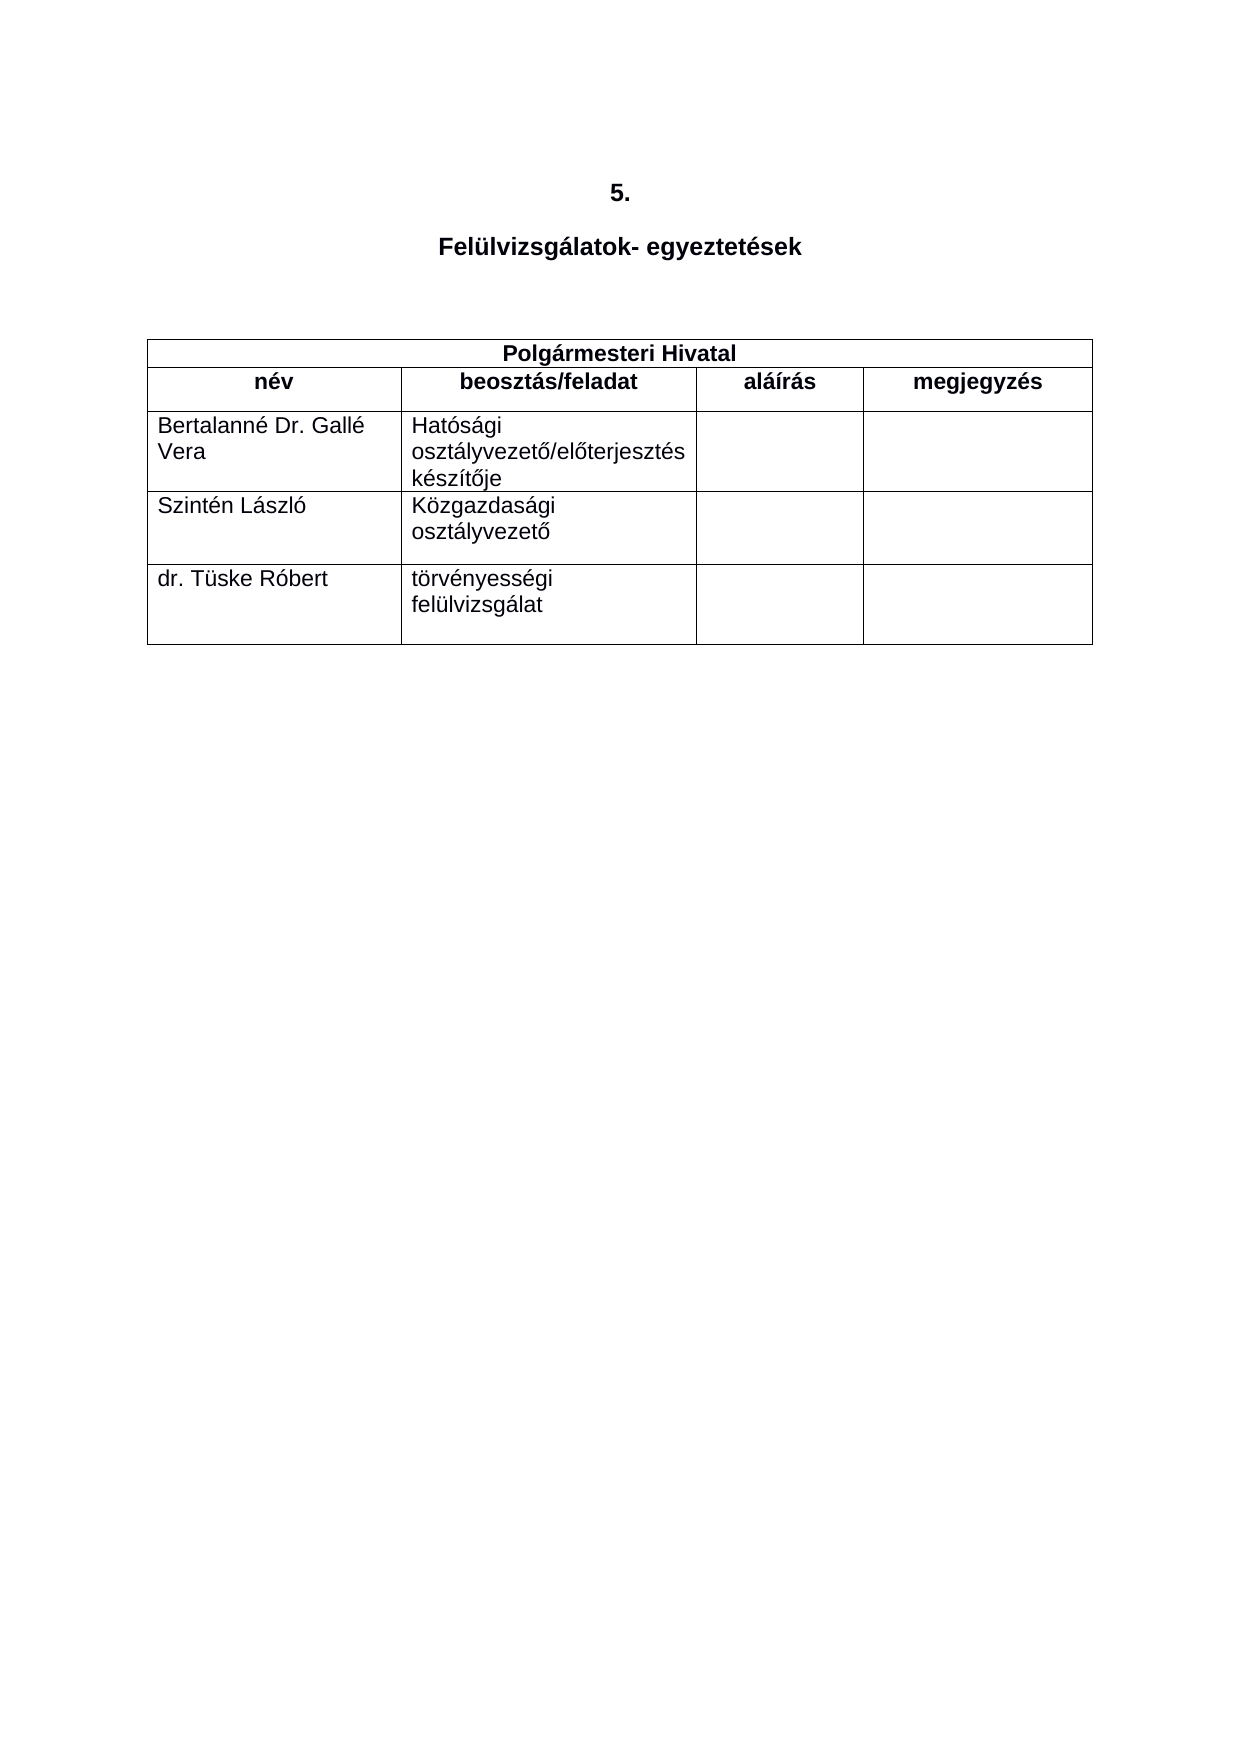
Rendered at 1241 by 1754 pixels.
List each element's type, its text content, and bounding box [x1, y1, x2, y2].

table_cell [864, 492, 1092, 563]
table_cell [697, 412, 863, 491]
table_cell megjegyzés [864, 368, 1092, 411]
table_cell törvényességi felülvizsgálat [402, 565, 696, 643]
text 5. [148, 178, 1093, 207]
table_cell Bertalanné Dr. Gallé Vera [148, 412, 401, 491]
table_header Polgármesteri Hivatal [148, 340, 1092, 367]
table_cell dr. Tüske Róbert [148, 565, 401, 643]
table_cell [697, 492, 863, 563]
table_cell [864, 565, 1092, 643]
table_cell Hatósági osztályvezető/előterjesztés készítője [402, 412, 696, 491]
text Felülvizsgálatok- egyeztetések [148, 232, 1093, 260]
table_cell Közgazdasági osztályvezető [402, 492, 696, 563]
table_cell név [148, 368, 401, 411]
table_cell Szintén László [148, 492, 401, 563]
table_cell [697, 565, 863, 643]
table_cell aláírás [697, 368, 863, 411]
table_cell beosztás/feladat [402, 368, 696, 411]
table_cell [864, 412, 1092, 491]
